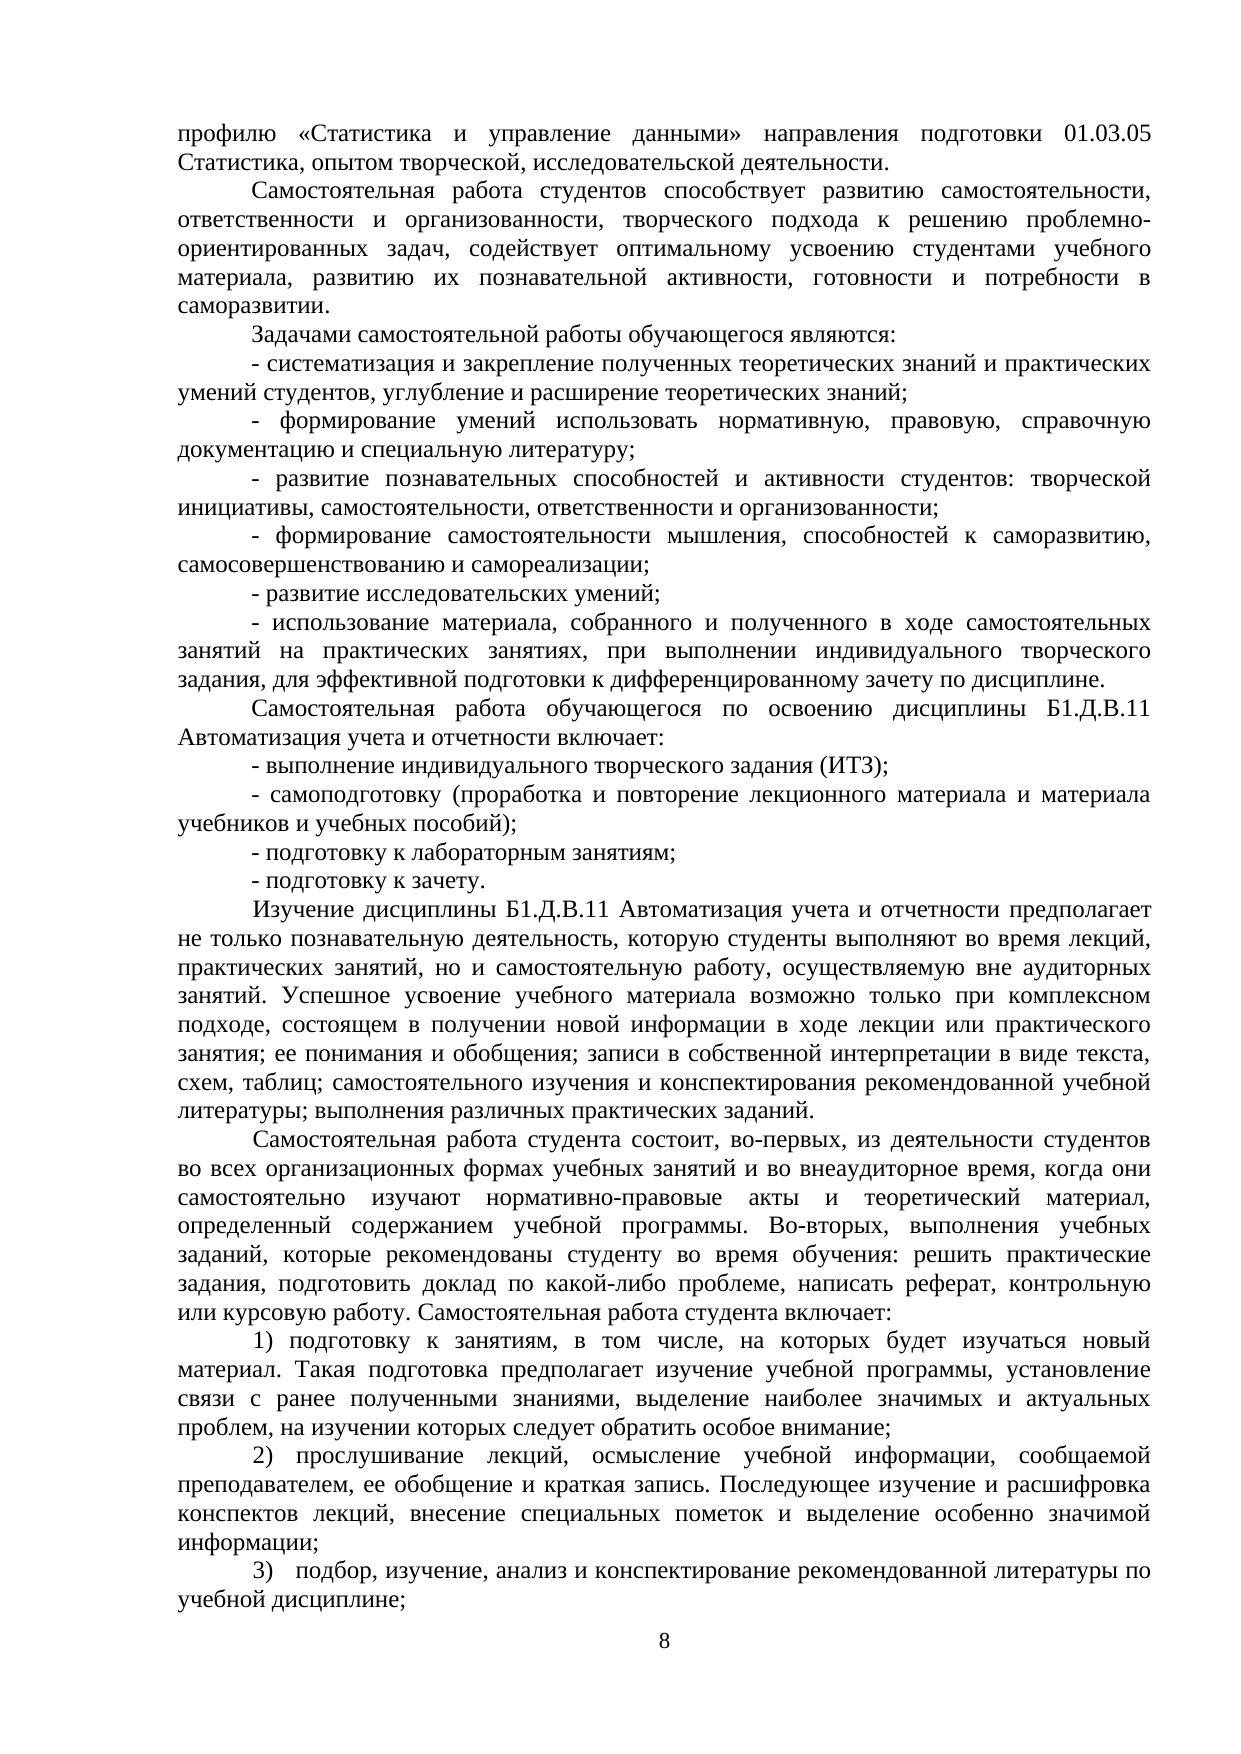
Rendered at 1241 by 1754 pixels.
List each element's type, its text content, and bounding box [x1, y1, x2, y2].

text - выполнение индивидуального творческого задания (ИТЗ); [177, 751, 1152, 779]
text Задачами самостоятельной работы обучающегося являются: [177, 319, 1152, 348]
list подбор, изучение, анализ и конспектирование рекомендованной литературы по учебной дисциплине; [177, 1556, 1152, 1613]
text - формирование умений использовать нормативную, правовую, справочную документацию и специальную литературу; [177, 406, 1152, 463]
text - формирование самостоятельности мышления, способностей к саморазвитию, самосовершенствованию и самореализации; [177, 521, 1152, 578]
text Самостоятельная работа обучающегося по освоению дисциплины Б1.Д.В.11 Автоматизация учета и отчетности включает: [177, 693, 1152, 751]
text - развитие исследовательских умений; [177, 578, 1152, 607]
text 2) прослушивание лекций, осмысление учебной информации, сообщаемой преподавателем, ее обобщение и краткая запись. Последующее изучение и расшифровка конспектов лекций, внесение специальных пометок и выделение особенно значимой информации; [177, 1441, 1152, 1556]
text 1) подготовку к занятиям, в том числе, на которых будет изучаться новый материал. Такая подготовка предполагает изучение учебной программы, установление связи с ранее полученными знаниями, выделение наиболее значимых и актуальных проблем, на изучении которых следует обратить особое внимание; [177, 1326, 1152, 1441]
text - подготовку к зачету. [177, 866, 1152, 894]
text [177, 118, 1152, 176]
text - систематизация и закрепление полученных теоретических знаний и практических умений студентов, углубление и расширение теоретических знаний; [177, 348, 1152, 406]
text Самостоятельная работа студента состоит, во-первых, из деятельности студентов во всех организационных формах учебных занятий и во внеаудиторное время, когда они самостоятельно изучают нормативно-правовые акты и теоретический материал, определенный содержанием учебной программы. Во-вторых, выполнения учебных заданий, которые рекомендованы студенту во время обучения: решить практические задания, подготовить доклад по какой-либо проблеме, написать реферат, контрольную или курсовую работу. Самостоятельная работа студента включает: [177, 1124, 1152, 1326]
text - подготовку к лабораторным занятиям; [177, 837, 1152, 866]
text - использование материала, собранного и полученного в ходе самостоятельных занятий на практических занятиях, при выполнении индивидуального творческого задания, для эффективной подготовки к дифференцированному зачету по дисциплине. [177, 607, 1152, 693]
text Изучение дисциплины Б1.Д.В.11 Автоматизация учета и отчетности предполагает не только познавательную деятельность, которую студенты выполняют во время лекций, практических занятий, но и самостоятельную работу, осуществляемую вне аудиторных занятий. Успешное усвоение учебного материала возможно только при комплексном подходе, состоящем в получении новой информации в ходе лекции или практического занятия; ее понимания и обобщения; записи в собственной интерпретации в виде текста, схем, таблиц; самостоятельного изучения и конспектирования рекомендованной учебной литературы; выполнения различных практических заданий. [177, 894, 1152, 1124]
text Самостоятельная работа студентов способствует развитию самостоятельности, ответственности и организованности, творческого подхода к решению проблемно-ориентированных задач, содействует оптимальному усвоению студентами учебного материала, развитию их познавательной активности, готовности и потребности в саморазвитии. [177, 176, 1152, 319]
text - развитие познавательных способностей и активности студентов: творческой инициативы, самостоятельности, ответственности и организованности; [177, 463, 1152, 521]
text - самоподготовку (проработка и повторение лекционного материала и материала учебников и учебных пособий); [177, 779, 1152, 837]
